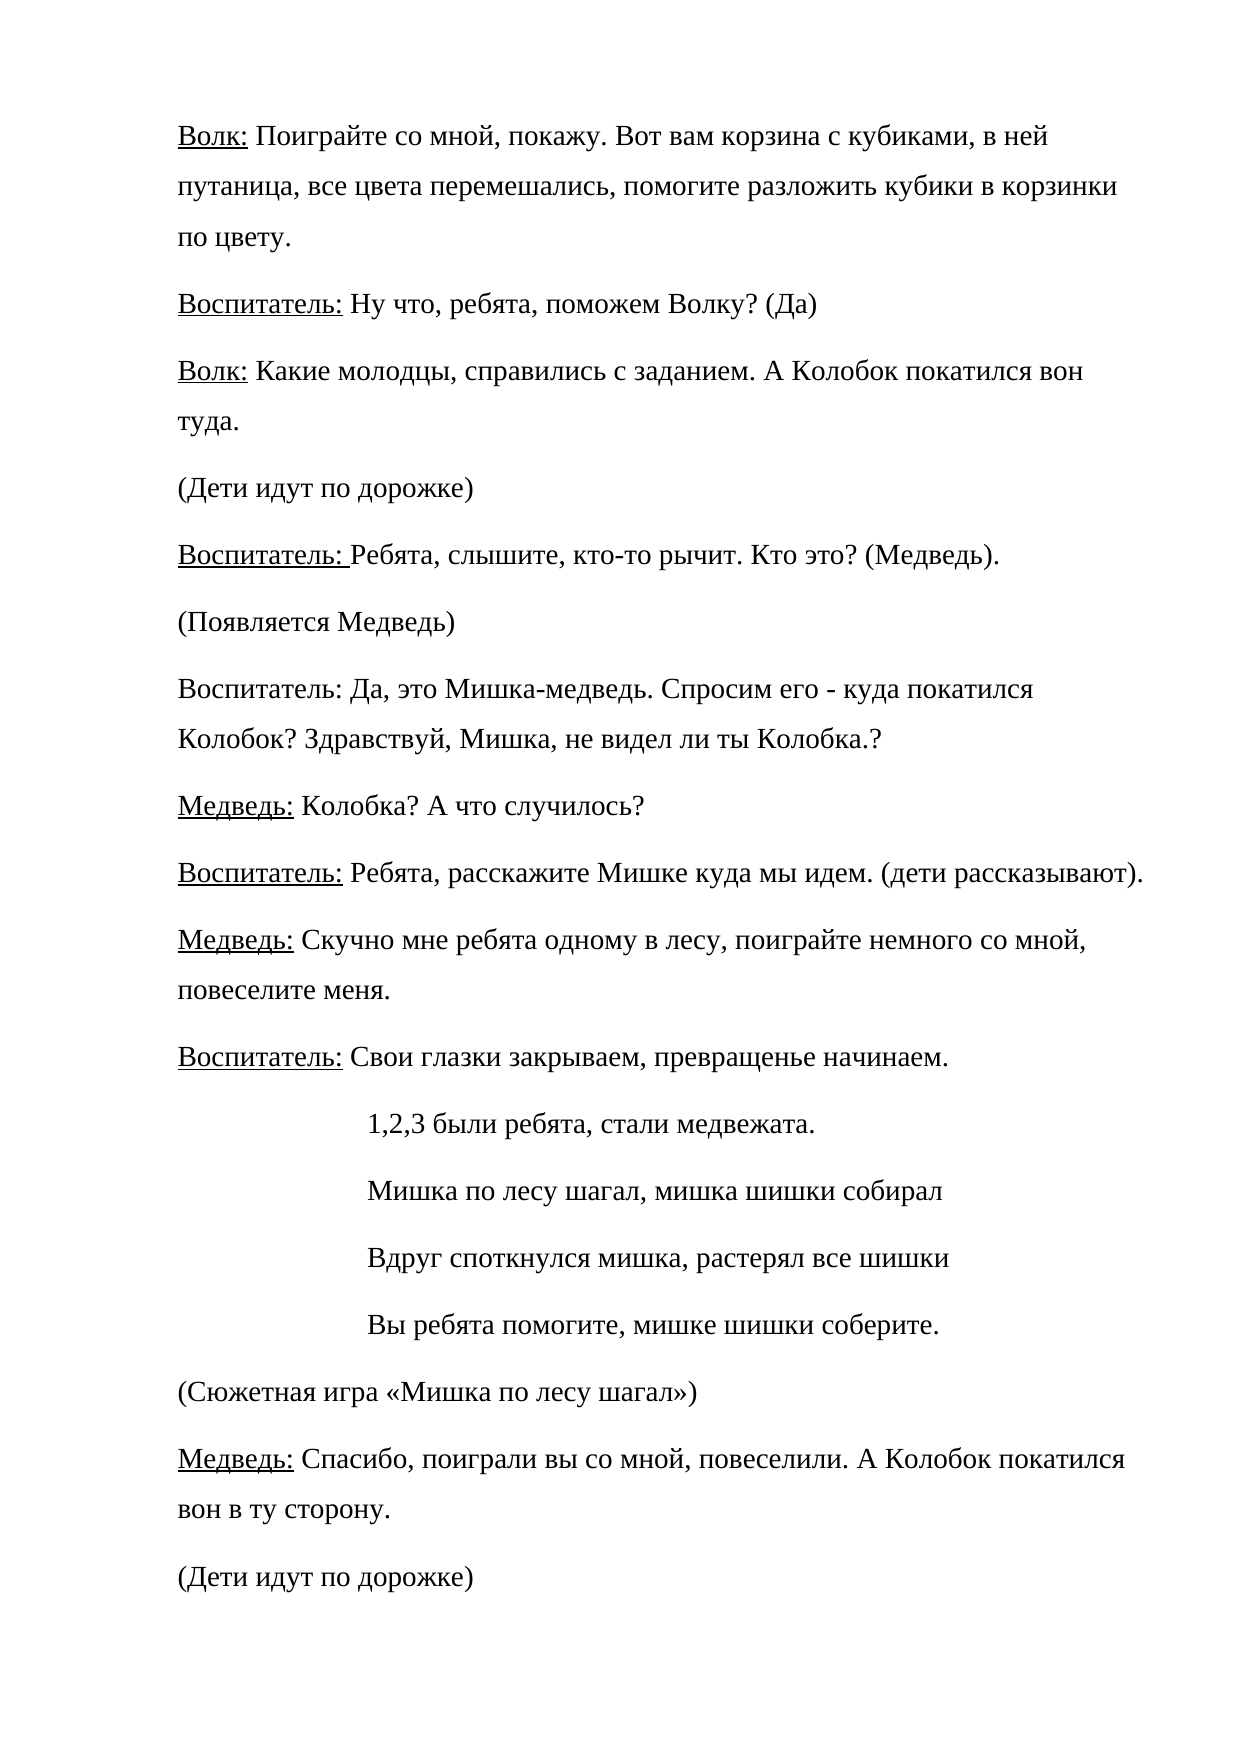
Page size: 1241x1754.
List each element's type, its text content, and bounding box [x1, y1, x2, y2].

text Воспитатель: Ребята, слышите, кто-то рычит. Кто это? (Медведь). [177, 537, 1152, 571]
text Вы ребята помогите, мишке шишки соберите. [177, 1307, 1152, 1341]
text Волк: Поиграйте со мной, покажу. Вот вам корзина с кубиками, в ней путаница, все цвета перемешались, помогите разложить кубики в корзинки по цвету. [177, 118, 1152, 252]
text Воспитатель: Ну что, ребята, поможем Волку? (Да) [177, 286, 1152, 319]
text (Появляется Медведь) [177, 604, 1152, 637]
text Воспитатель: Свои глазки закрываем, превращенье начинаем. [177, 1039, 1152, 1073]
text Мишка по лесу шагал, мишка шишки собирал [177, 1173, 1152, 1207]
text (Дети идут по дорожке) [177, 1559, 1152, 1592]
text (Дети идут по дорожке) [177, 470, 1152, 503]
text Воспитатель: Да, это Мишка-медведь. Спросим его - куда покатился Колобок? Здравствуй, Мишка, не видел ли ты Колобка.? [177, 671, 1152, 755]
text (Сюжетная игра «Мишка по лесу шагал») [177, 1374, 1152, 1408]
text Медведь: Спасибо, поиграли вы со мной, повеселили. А Колобок покатился вон в ту сторону. [177, 1441, 1152, 1525]
text Вдруг споткнулся мишка, растерял все шишки [177, 1240, 1152, 1274]
text Медведь: Колобка? А что случилось? [177, 788, 1152, 822]
text Волк: Какие молодцы, справились с заданием. А Колобок покатился вон туда. [177, 353, 1152, 437]
text Воспитатель: Ребята, расскажите Мишке куда мы идем. (дети рассказывают). [177, 855, 1152, 889]
text 1,2,3 были ребята, стали медвежата. [177, 1106, 1152, 1140]
text Медведь: Скучно мне ребята одному в лесу, поиграйте немного со мной, повеселите меня. [177, 922, 1152, 1006]
